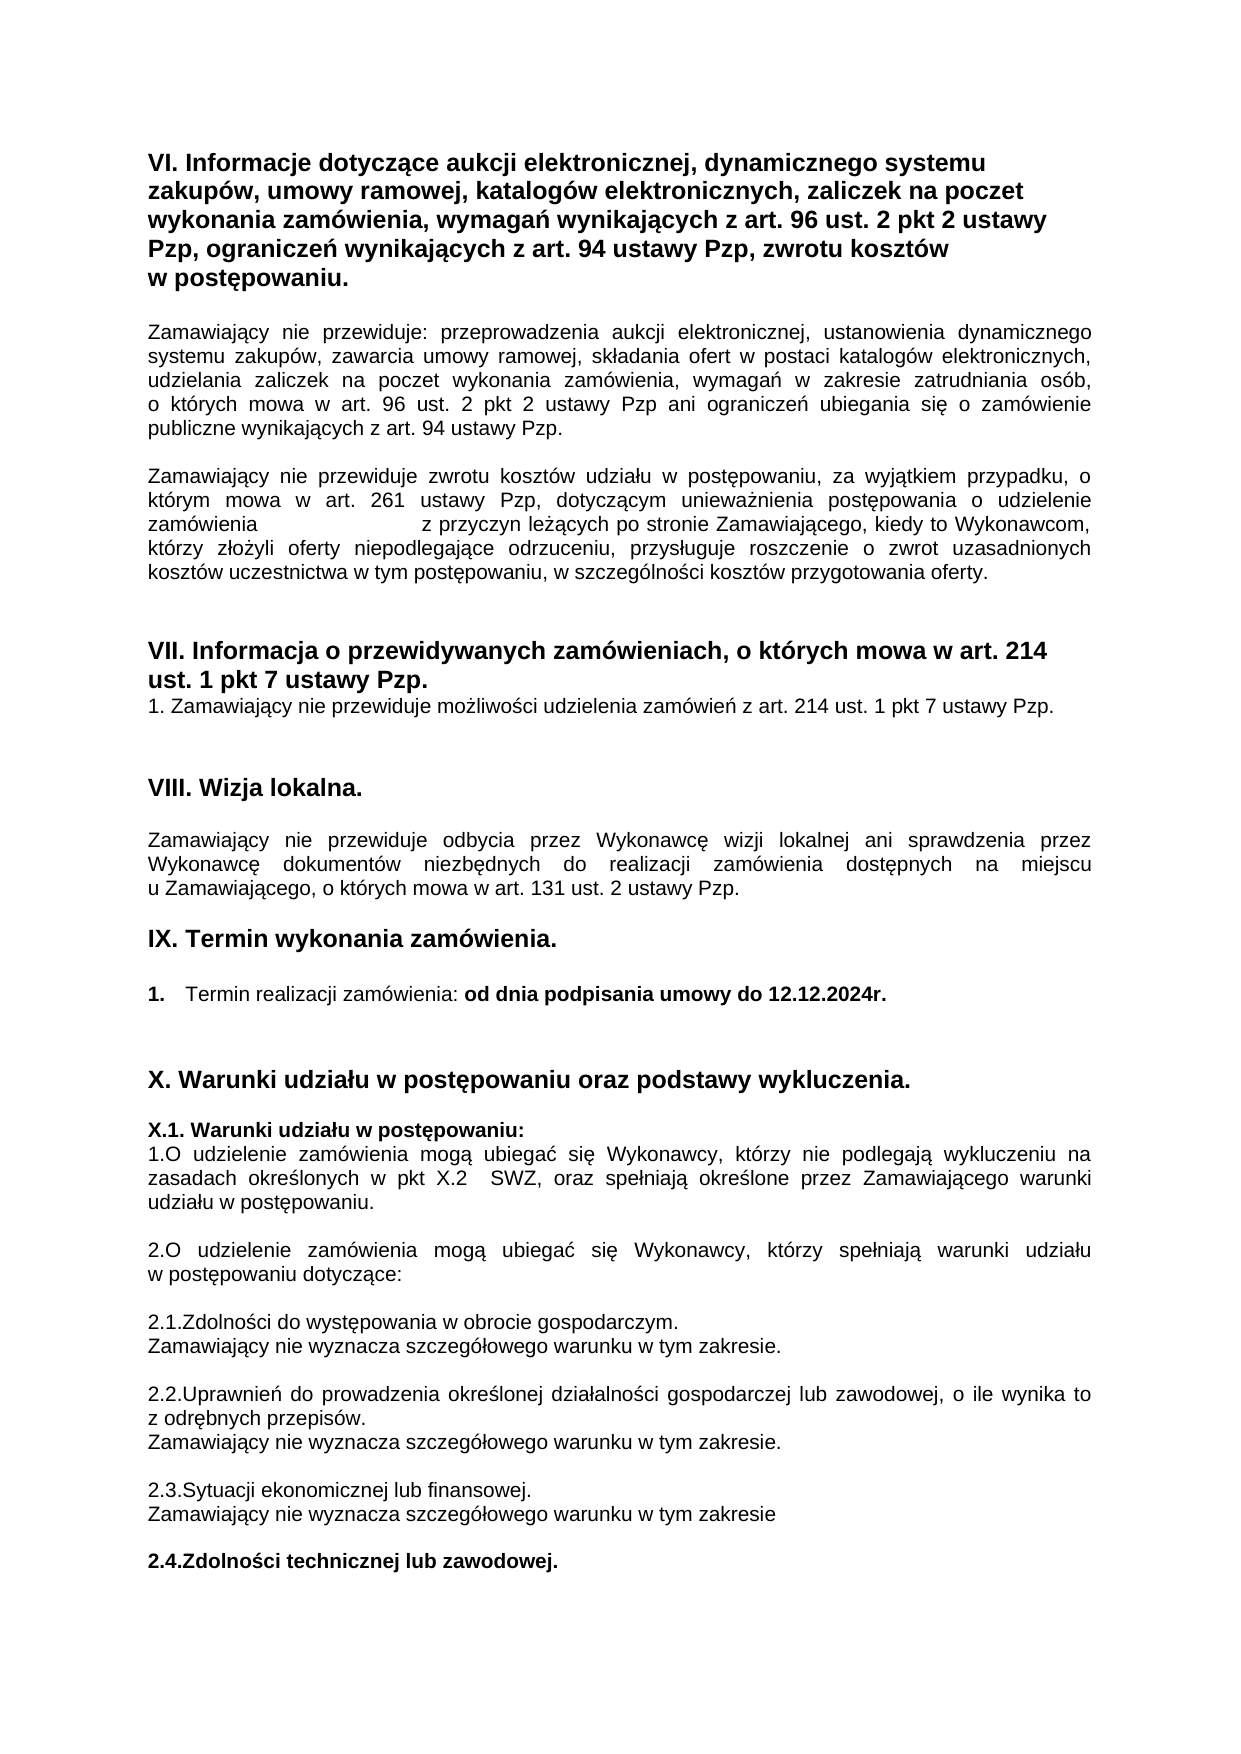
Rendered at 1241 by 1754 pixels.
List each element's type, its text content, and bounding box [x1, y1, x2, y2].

text X. Warunki udziału w postępowaniu oraz podstawy wykluczenia. [148, 1065, 1093, 1094]
text VII. Informacja o przewidywanych zamówieniach, o których mowa w art. 214 ust. 1 pkt 7 ustawy Pzp. [148, 636, 1093, 694]
list Termin realizacji zamówienia: od dnia podpisania umowy do 12.12.2024r. [148, 981, 1090, 1005]
text 2.1.Zdolności do występowania w obrocie gospodarczym. [148, 1310, 1093, 1334]
text 2.3.Sytuacji ekonomicznej lub finansowej. [148, 1477, 1093, 1501]
text X.1. Warunki udziału w postępowaniu: [148, 1118, 1093, 1142]
text 2.2.Uprawnień do prowadzenia określonej działalności gospodarczej lub zawodowej, o ile wynika to z odrębnych przepisów. [148, 1382, 1093, 1429]
text 1. Zamawiający nie przewiduje możliwości udzielenia zamówień z art. 214 ust. 1 pkt 7 ustawy Pzp. [148, 694, 1093, 718]
text Zamawiający nie przewiduje odbycia przez Wykonawcę wizji lokalnej ani sprawdzenia przez Wykonawcę dokumentów niezbędnych do realizacji zamówienia dostępnych na miejscu u Zamawiającego, o których mowa w art. 131 ust. 2 ustawy Pzp. [148, 828, 1093, 900]
text Zamawiający nie przewiduje zwrotu kosztów udziału w postępowaniu, za wyjątkiem przypadku, o którym mowa w art. 261 ustawy Pzp, dotyczącym unieważnienia postępowania o udzielenie zamówienia z przyczyn leżących po stronie Zamawiającego, kiedy to Wykonawcom, którzy złożyli oferty niepodlegające odrzuceniu, przysługuje roszczenie o zwrot uzasadnionych kosztów uczestnictwa w tym postępowaniu, w szczególności kosztów przygotowania oferty. [148, 464, 1093, 584]
text Zamawiający nie przewiduje: przeprowadzenia aukcji elektronicznej, ustanowienia dynamicznego systemu zakupów, zawarcia umowy ramowej, składania ofert w postaci katalogów elektronicznych, udzielania zaliczek na poczet wykonania zamówienia, wymagań w zakresie zatrudniania osób, o których mowa w art. 96 ust. 2 pkt 2 ustawy Pzp ani ograniczeń ubiegania się o zamówienie publiczne wynikających z art. 94 ustawy Pzp. [148, 320, 1093, 440]
text Zamawiający nie wyznacza szczegółowego warunku w tym zakresie [148, 1501, 1093, 1525]
text VIII. Wizja lokalna. [148, 773, 1093, 802]
text 2.4.Zdolności technicznej lub zawodowej. [148, 1549, 1093, 1573]
text Zamawiający nie wyznacza szczegółowego warunku w tym zakresie. [148, 1429, 1093, 1453]
text IX. Termin wykonania zamówienia. [148, 924, 1093, 953]
text Zamawiający nie wyznacza szczegółowego warunku w tym zakresie. [148, 1334, 1093, 1358]
text VI. Informacje dotyczące aukcji elektronicznej, dynamicznego systemu zakupów, umowy ramowej, katalogów elektronicznych, zaliczek na poczet wykonania zamówienia, wymagań wynikających z art. 96 ust. 2 pkt 2 ustawy Pzp, ograniczeń wynikających z art. 94 ustawy Pzp, zwrotu kosztów w postępowaniu. [148, 148, 1093, 291]
text 1.O udzielenie zamówienia mogą ubiegać się Wykonawcy, którzy nie podlegają wykluczeniu na zasadach określonych w pkt X.2 SWZ, oraz spełniają określone przez Zamawiającego warunki udziału w postępowaniu. [148, 1142, 1093, 1214]
text 2.O udzielenie zamówienia mogą ubiegać się Wykonawcy, którzy spełniają warunki udziału w postępowaniu dotyczące: [148, 1238, 1093, 1286]
